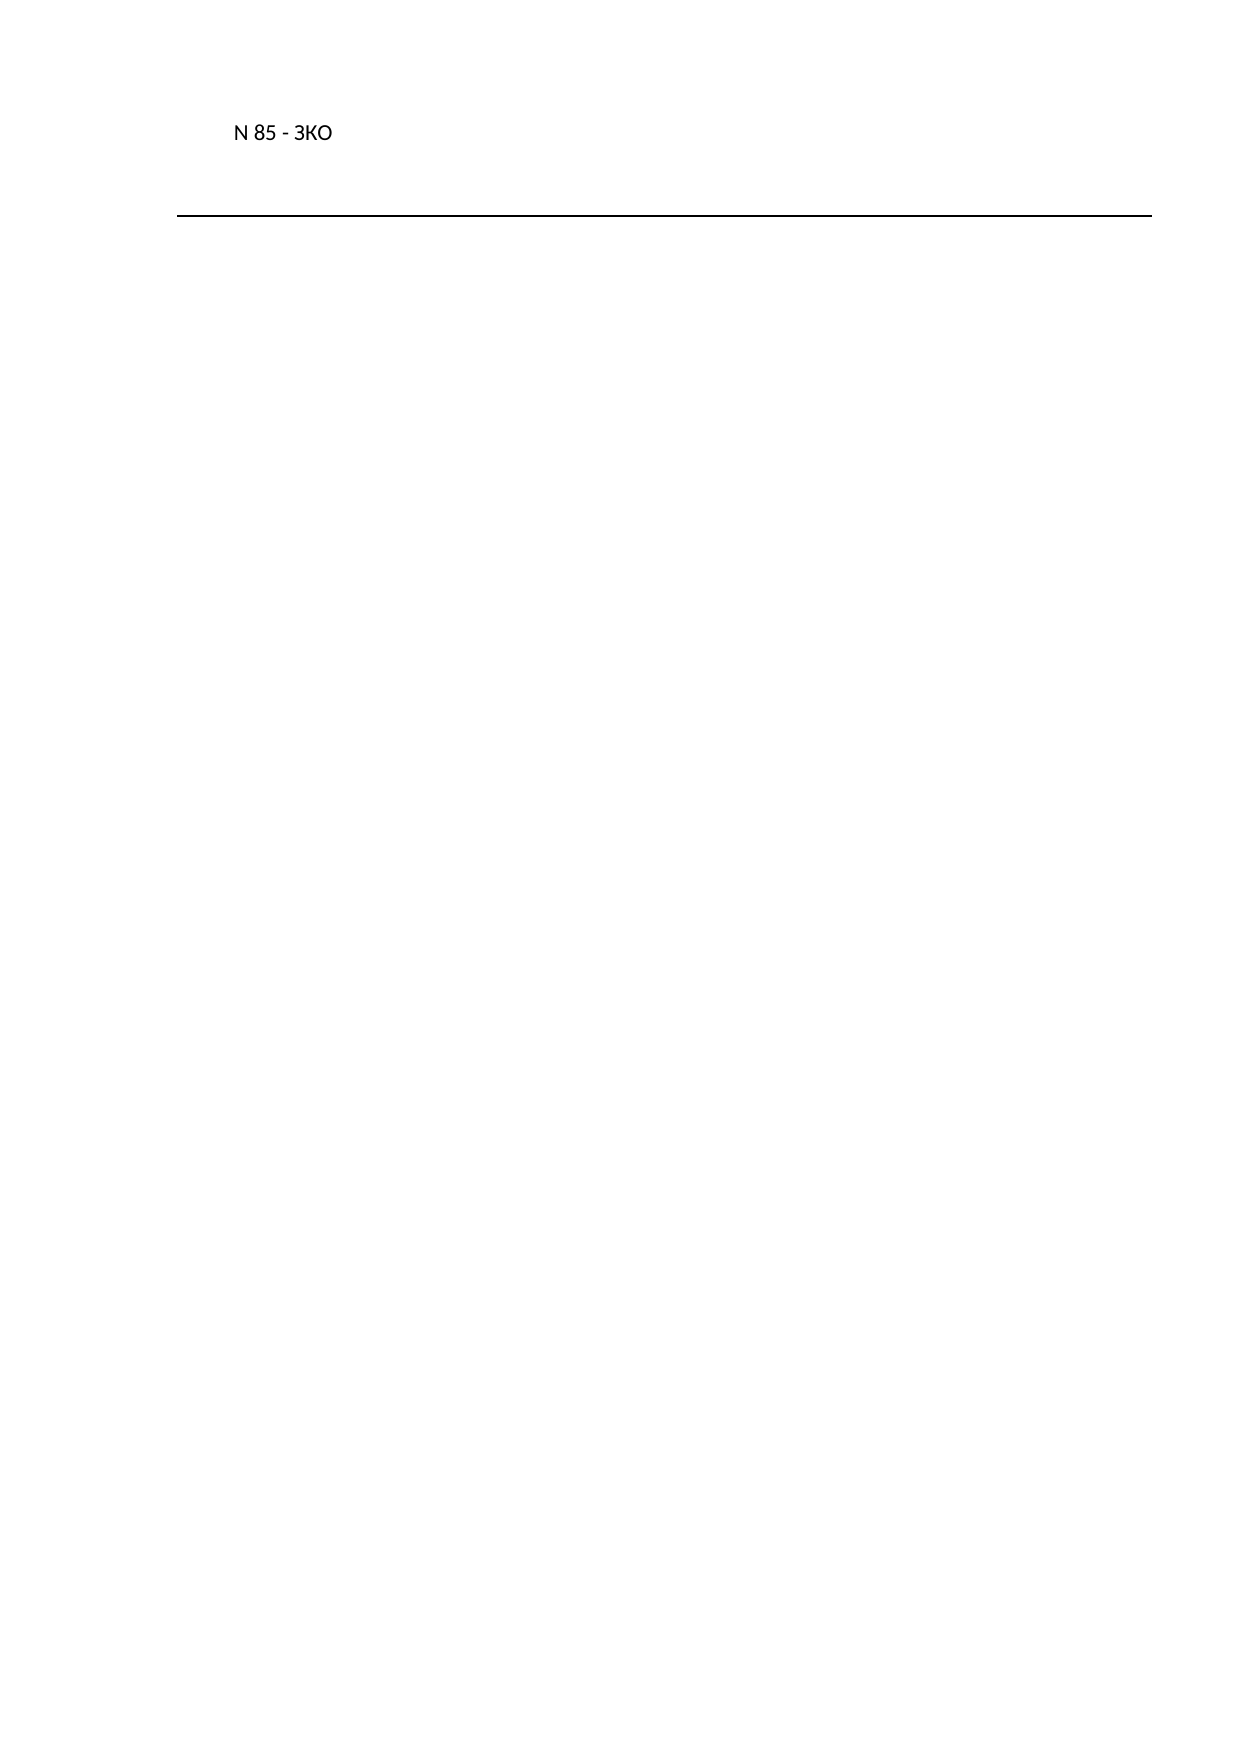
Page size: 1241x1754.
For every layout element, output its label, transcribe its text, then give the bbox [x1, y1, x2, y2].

text N 85 - ЗКО [177, 118, 1152, 146]
